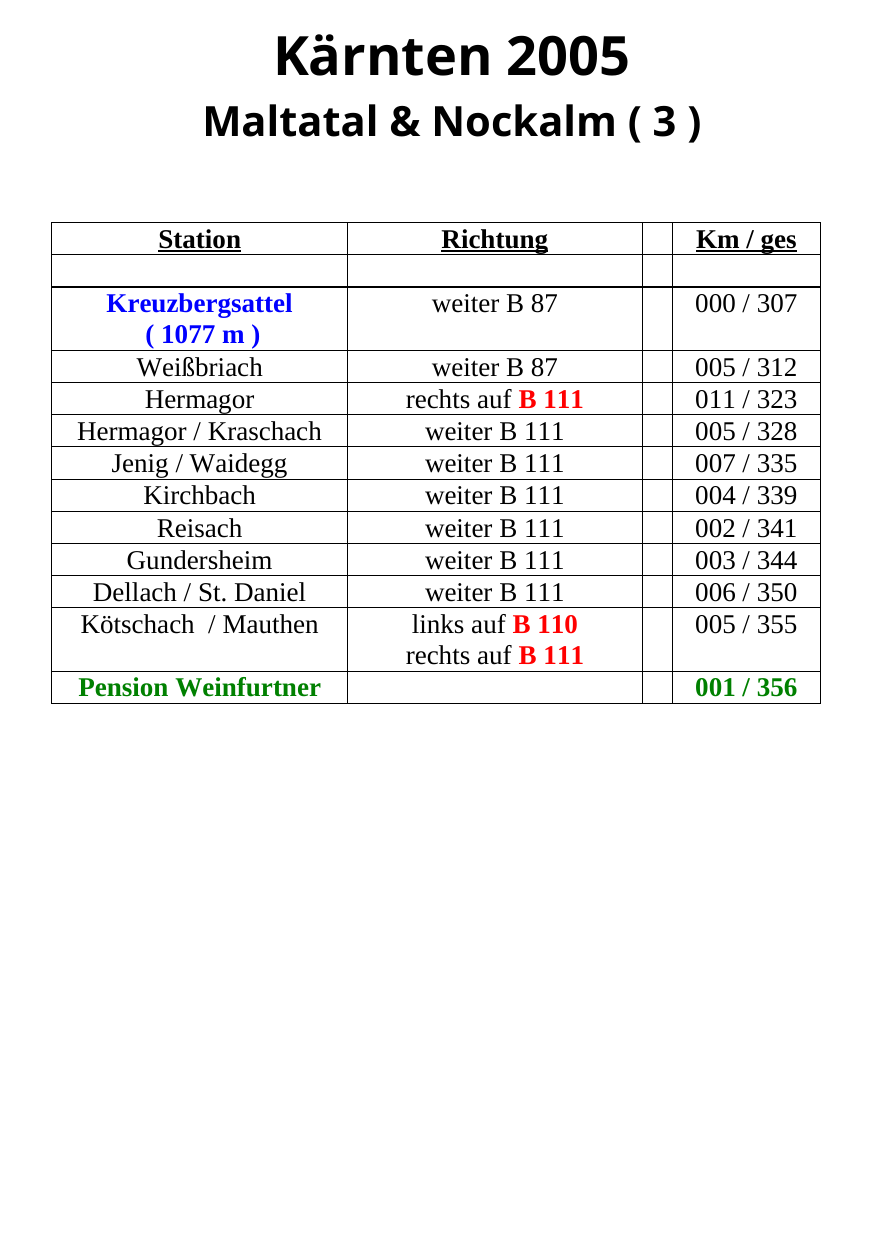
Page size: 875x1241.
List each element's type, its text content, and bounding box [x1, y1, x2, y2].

table_cell [643, 544, 672, 575]
table_cell [643, 576, 672, 607]
table_cell weiter B 87 [348, 288, 642, 350]
table_cell [673, 255, 820, 286]
table_cell [643, 288, 672, 350]
text Kärnten 2005 [59, 18, 844, 91]
table_cell [643, 351, 672, 382]
table_cell Jenig / Waidegg [52, 447, 347, 478]
table_cell 007 / 335 [673, 447, 820, 478]
table_cell [643, 480, 672, 511]
text Maltatal & Nockalm ( 3 ) [59, 91, 844, 148]
table_cell 005 / 355 [673, 608, 820, 671]
table_header Richtung [348, 223, 642, 254]
table_header Station [52, 223, 347, 254]
table_cell 011 / 323 [673, 383, 820, 414]
table_cell 005 / 312 [673, 351, 820, 382]
table_cell Weißbriach [52, 351, 347, 382]
table_cell Hermagor [52, 383, 347, 414]
table_cell 005 / 328 [673, 415, 820, 446]
table_cell Kirchbach [52, 480, 347, 511]
table_cell Pension Weinfurtner [52, 672, 347, 703]
table_cell Dellach / St. Daniel [52, 576, 347, 607]
table_cell [643, 383, 672, 414]
table_cell Kötschach / Mauthen [52, 608, 347, 671]
table_cell [643, 255, 672, 286]
table_cell [348, 672, 642, 703]
table_cell 000 / 307 [673, 288, 820, 350]
table_cell 002 / 341 [673, 512, 820, 543]
table_cell Gundersheim [52, 544, 347, 575]
table_cell weiter B 111 [348, 576, 642, 607]
table_cell links auf B 110 rechts auf B 111 [348, 608, 642, 671]
table_cell weiter B 111 [348, 512, 642, 543]
table_cell weiter B 111 [348, 415, 642, 446]
table_cell [643, 608, 672, 671]
table_cell Reisach [52, 512, 347, 543]
table_cell Kreuzbergsattel ( 1077 m ) [52, 288, 347, 350]
table_cell [52, 255, 347, 286]
table_cell 004 / 339 [673, 480, 820, 511]
table_cell [643, 672, 672, 703]
table_cell [643, 415, 672, 446]
table_cell weiter B 111 [348, 447, 642, 478]
table_header Km / ges [673, 223, 820, 254]
table_cell rechts auf B 111 [348, 383, 642, 414]
table_cell Hermagor / Kraschach [52, 415, 347, 446]
table_cell weiter B 111 [348, 480, 642, 511]
table_cell 001 / 356 [673, 672, 820, 703]
table_header [643, 223, 672, 254]
table_cell weiter B 87 [348, 351, 642, 382]
table_cell weiter B 111 [348, 544, 642, 575]
table_cell [643, 447, 672, 478]
table_cell 006 / 350 [673, 576, 820, 607]
table_cell 003 / 344 [673, 544, 820, 575]
table_cell [348, 255, 642, 286]
table_cell [643, 512, 672, 543]
